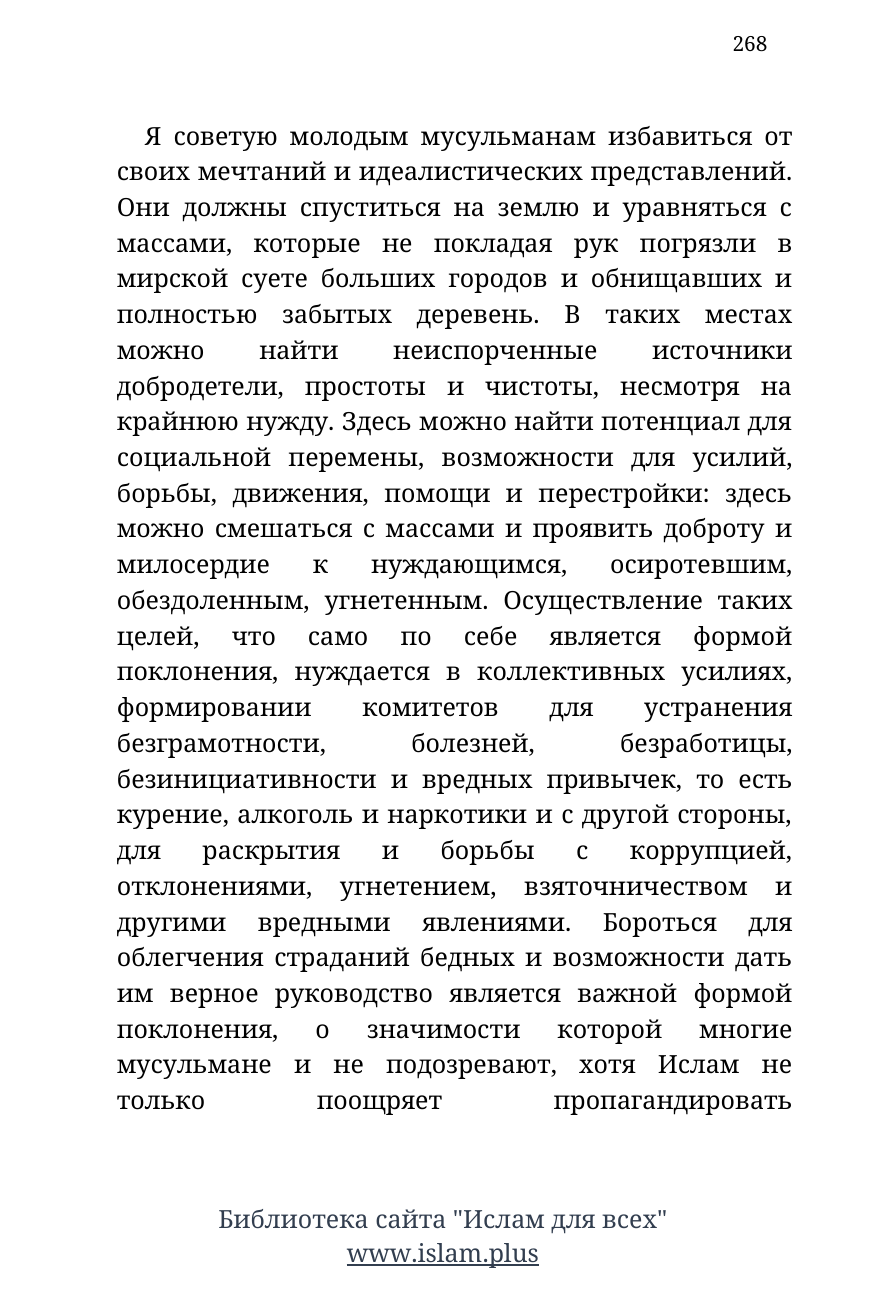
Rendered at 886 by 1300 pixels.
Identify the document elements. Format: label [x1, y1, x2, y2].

text [117, 118, 793, 1117]
